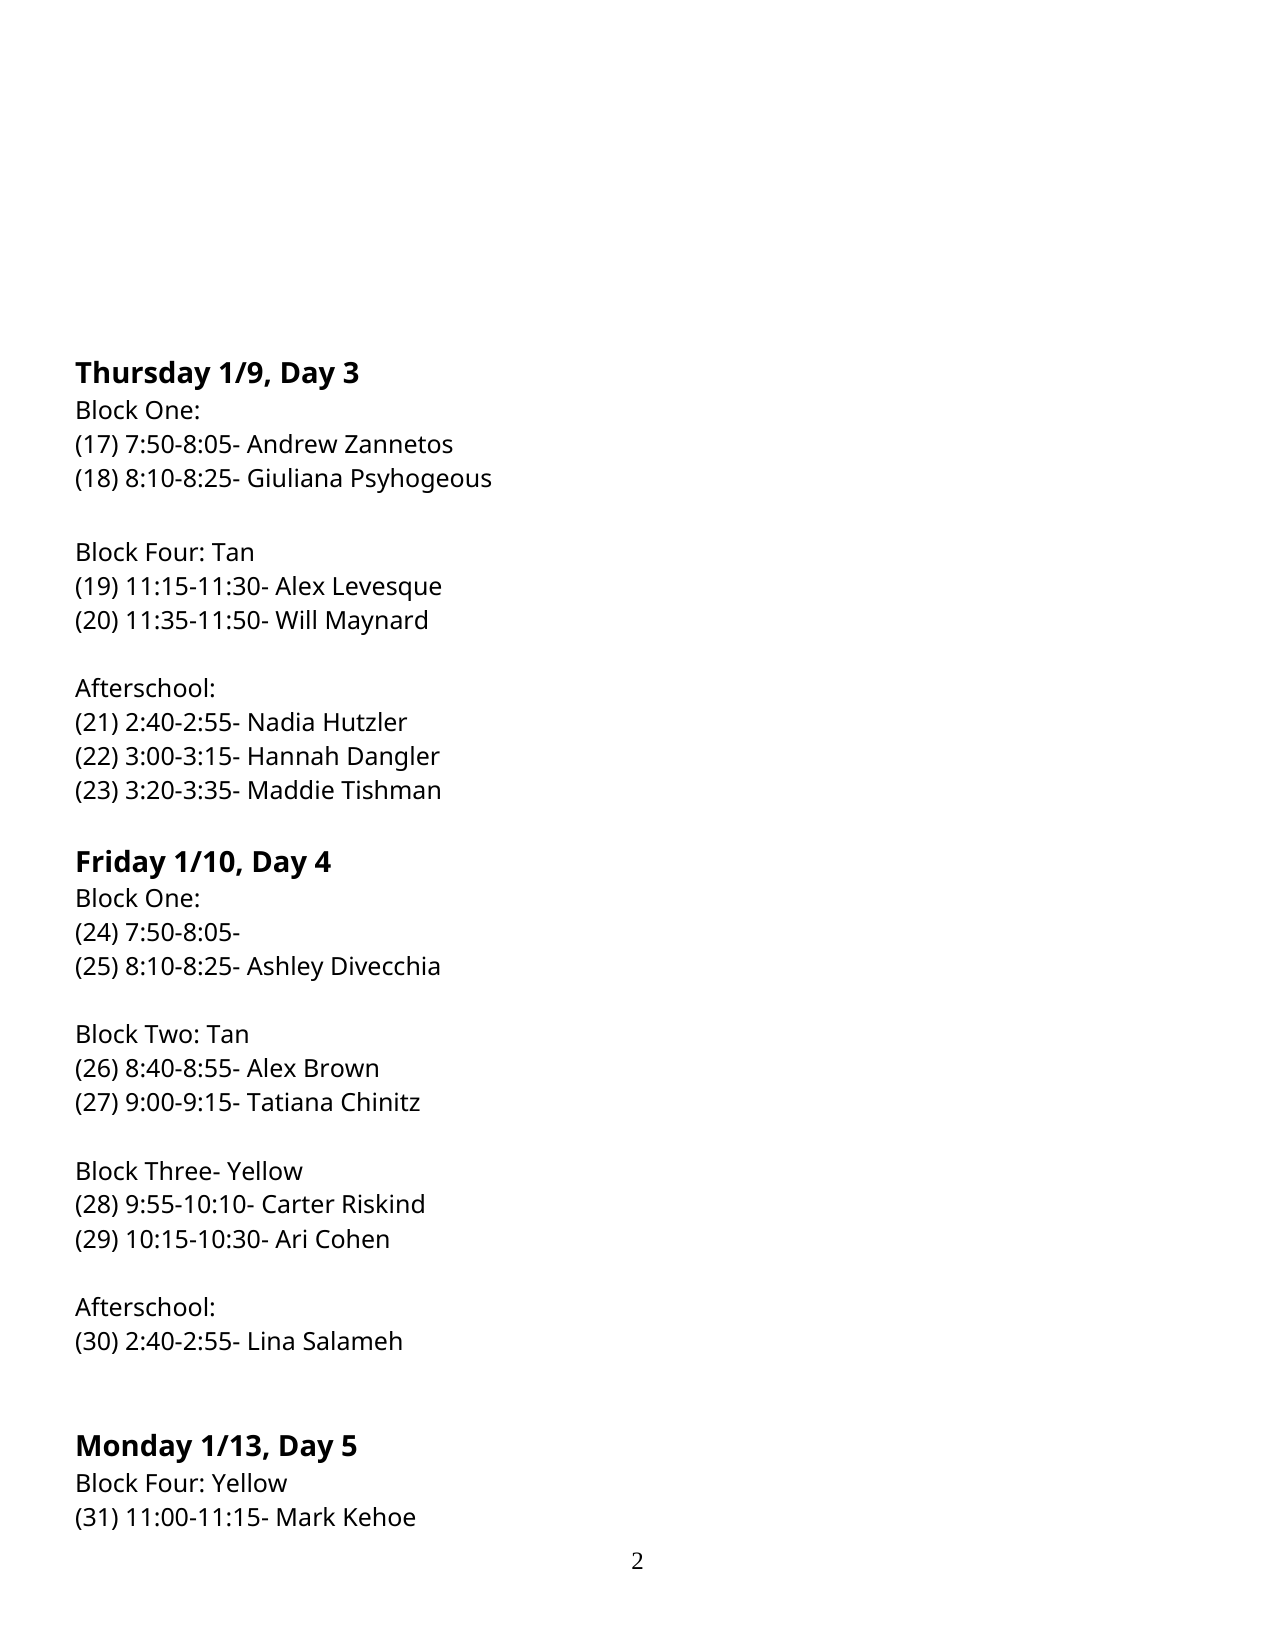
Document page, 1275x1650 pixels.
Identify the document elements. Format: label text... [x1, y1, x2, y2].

text Block One: [75, 392, 1200, 427]
text Afterschool: [75, 671, 1200, 705]
text (24) 7:50-8:05- [75, 915, 1200, 949]
text Block Four: Yellow [75, 1465, 1200, 1499]
text Block Three- Yellow [75, 1153, 1200, 1187]
text (23) 3:20-3:35- Maddie Tishman [75, 773, 1200, 807]
text (26) 8:40-8:55- Alex Brown [75, 1051, 1200, 1085]
text (25) 8:10-8:25- Ashley Divecchia [75, 949, 1200, 983]
text (22) 3:00-3:15- Hannah Dangler [75, 739, 1200, 773]
text (28) 9:55-10:10- Carter Riskind [75, 1187, 1200, 1221]
text Block One: [75, 881, 1200, 915]
text (17) 7:50-8:05- Andrew Zannetos [75, 427, 1200, 461]
text (18) 8:10-8:25- Giuliana Psyhogeous [75, 461, 1200, 495]
text Monday 1/13, Day 5 [75, 1426, 1200, 1465]
text (21) 2:40-2:55- Nadia Hutzler [75, 705, 1200, 739]
text (27) 9:00-9:15- Tatiana Chinitz [75, 1085, 1200, 1119]
text Block Four: Tan [75, 534, 1200, 568]
text (31) 11:00-11:15- Mark Kehoe [75, 1499, 1200, 1533]
text Friday 1/10, Day 4 [75, 841, 1200, 881]
text Thursday 1/9, Day 3 [75, 353, 1200, 392]
text Block Two: Tan [75, 1017, 1200, 1051]
text Afterschool: [75, 1289, 1200, 1323]
text (19) 11:15-11:30- Alex Levesque [75, 568, 1200, 602]
text (30) 2:40-2:55- Lina Salameh [75, 1323, 1200, 1357]
text (29) 10:15-10:30- Ari Cohen [75, 1221, 1200, 1255]
text (20) 11:35-11:50- Will Maynard [75, 602, 1200, 637]
